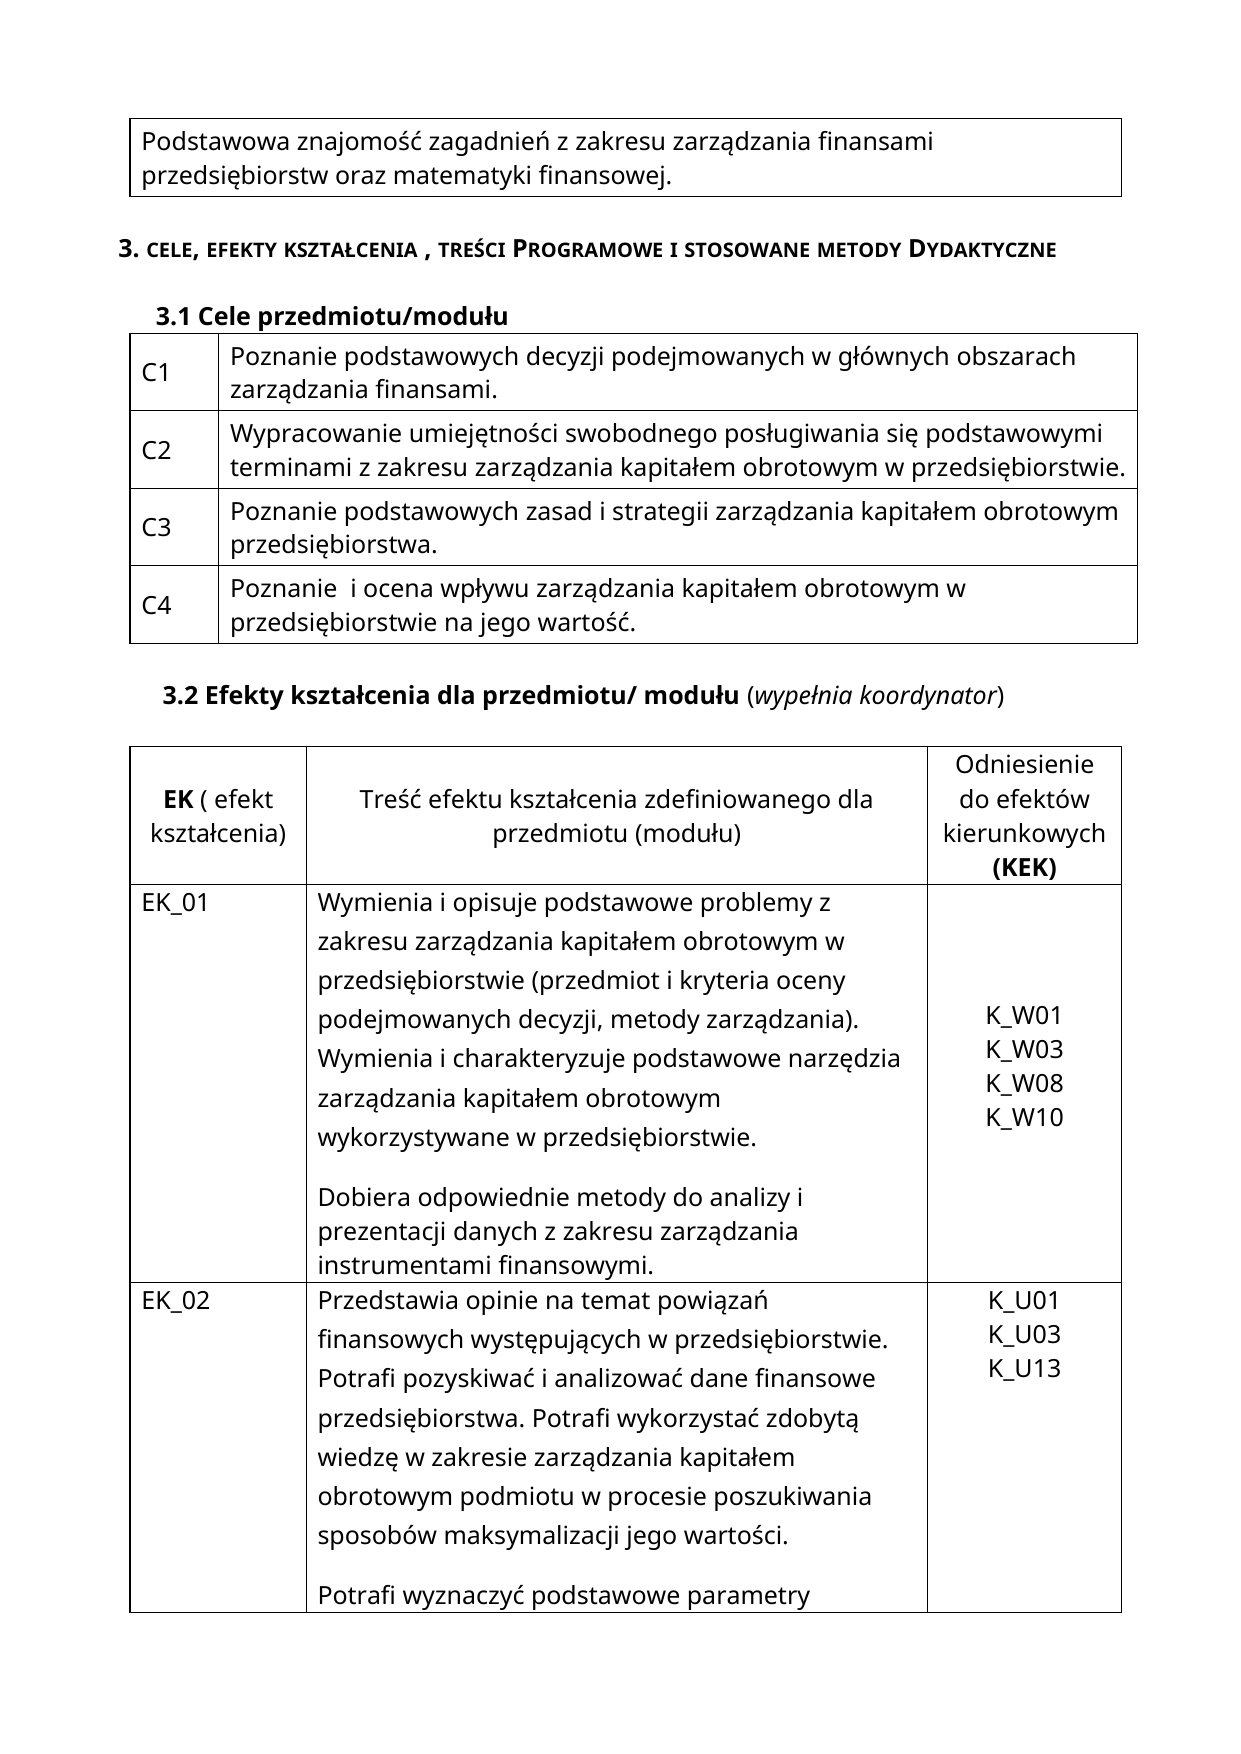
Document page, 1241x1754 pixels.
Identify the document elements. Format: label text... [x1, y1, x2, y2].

table_cell Poznanie i ocena wpływu zarządzania kapitałem obrotowym w przedsiębiorstwie na jego wartość. [219, 566, 1137, 643]
table_cell EK_01 [131, 885, 306, 1282]
table_cell C2 [131, 411, 218, 488]
table_header Odniesienie do efektów kierunkowych (KEK) [928, 747, 1121, 883]
table_cell C4 [131, 566, 218, 643]
text 3. cele, efekty kształcenia , treści Programowe i stosowane metody Dydaktyczne [118, 231, 1122, 265]
table_cell Wypracowanie umiejętności swobodnego posługiwania się podstawowymi terminami z zakresu zarządzania kapitałem obrotowym w przedsiębiorstwie. [219, 411, 1137, 488]
table_header C1 [131, 334, 218, 410]
table_cell C3 [131, 489, 218, 565]
text 3.1 Cele przedmiotu/modułu [156, 299, 1122, 333]
table_cell Poznanie podstawowych zasad i strategii zarządzania kapitałem obrotowym przedsiębiorstwa. [219, 489, 1137, 565]
table_header Poznanie podstawowych decyzji podejmowanych w głównych obszarach zarządzania finansami. [219, 334, 1137, 410]
text 3.2 Efekty kształcenia dla przedmiotu/ modułu (wypełnia koordynator) [162, 678, 1122, 712]
table_cell K_U01 K_U03 K_U13 [928, 1283, 1121, 1612]
table_header Podstawowa znajomość zagadnień z zakresu zarządzania finansami przedsiębiorstw oraz matematyki finansowej. [131, 119, 1121, 196]
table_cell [307, 1283, 927, 1612]
table_cell Wymienia i opisuje podstawowe problemy z zakresu zarządzania kapitałem obrotowym w przedsiębiorstwie (przedmiot i kryteria oceny podejmowanych decyzji, metody zarządzania). Wymienia i charakteryzuje podstawowe narzędzia zarządzania kapitałem obrotowym wykorzystywane w przedsiębiorstwie. Dobiera odpowiednie metody do analizy i prezentacji danych z zakresu zarządzania instrumentami finansowymi. [307, 885, 927, 1282]
table_header EK ( efekt kształcenia) [131, 747, 306, 883]
table_header Treść efektu kształcenia zdefiniowanego dla przedmiotu (modułu) [307, 747, 927, 883]
table_cell K_W01 K_W03 K_W08 K_W10 [928, 885, 1121, 1282]
table_cell EK_02 [131, 1283, 306, 1612]
